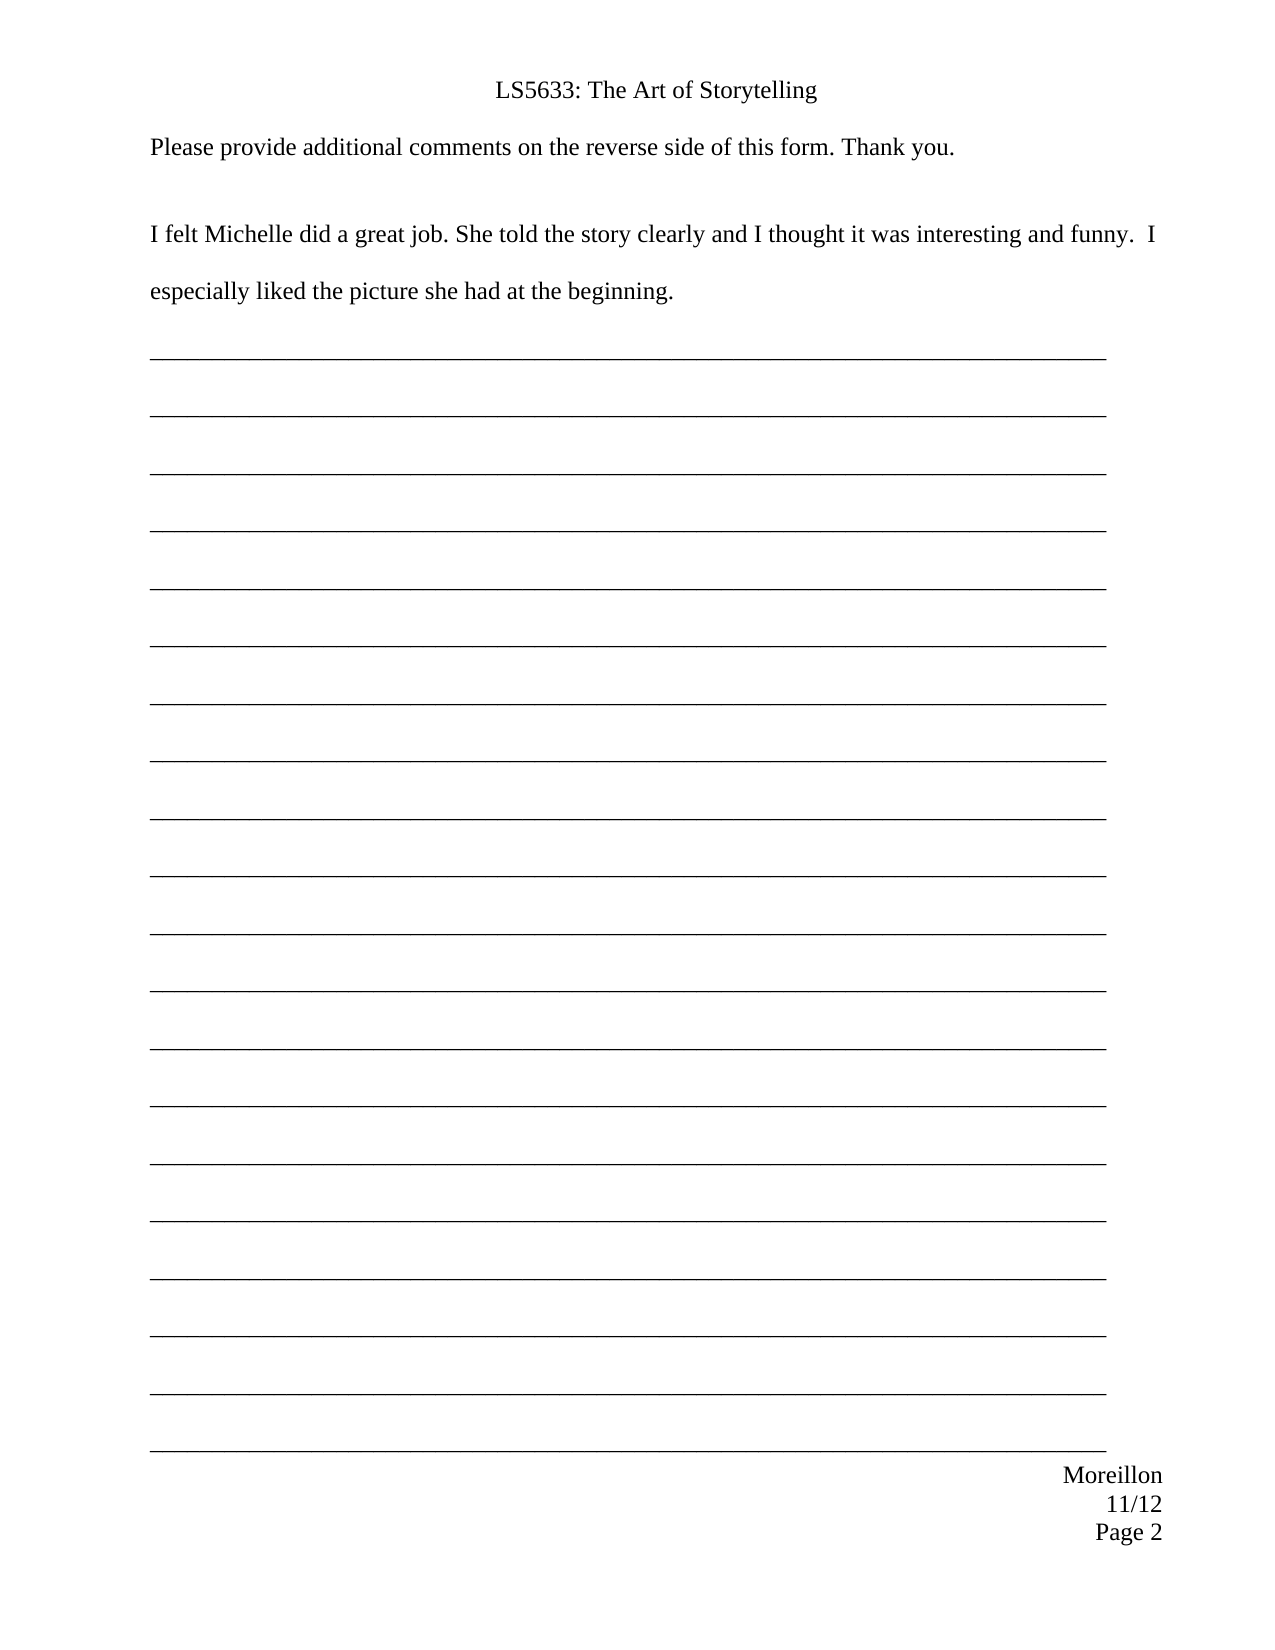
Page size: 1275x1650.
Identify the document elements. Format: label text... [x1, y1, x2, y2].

text Please provide additional comments on the reverse side of this form. Thank you. [150, 132, 1162, 161]
text I felt Michelle did a great job. She told the story clearly and I thought it was interesting and funny. I especially liked the picture she had at the beginning. [150, 219, 1200, 305]
